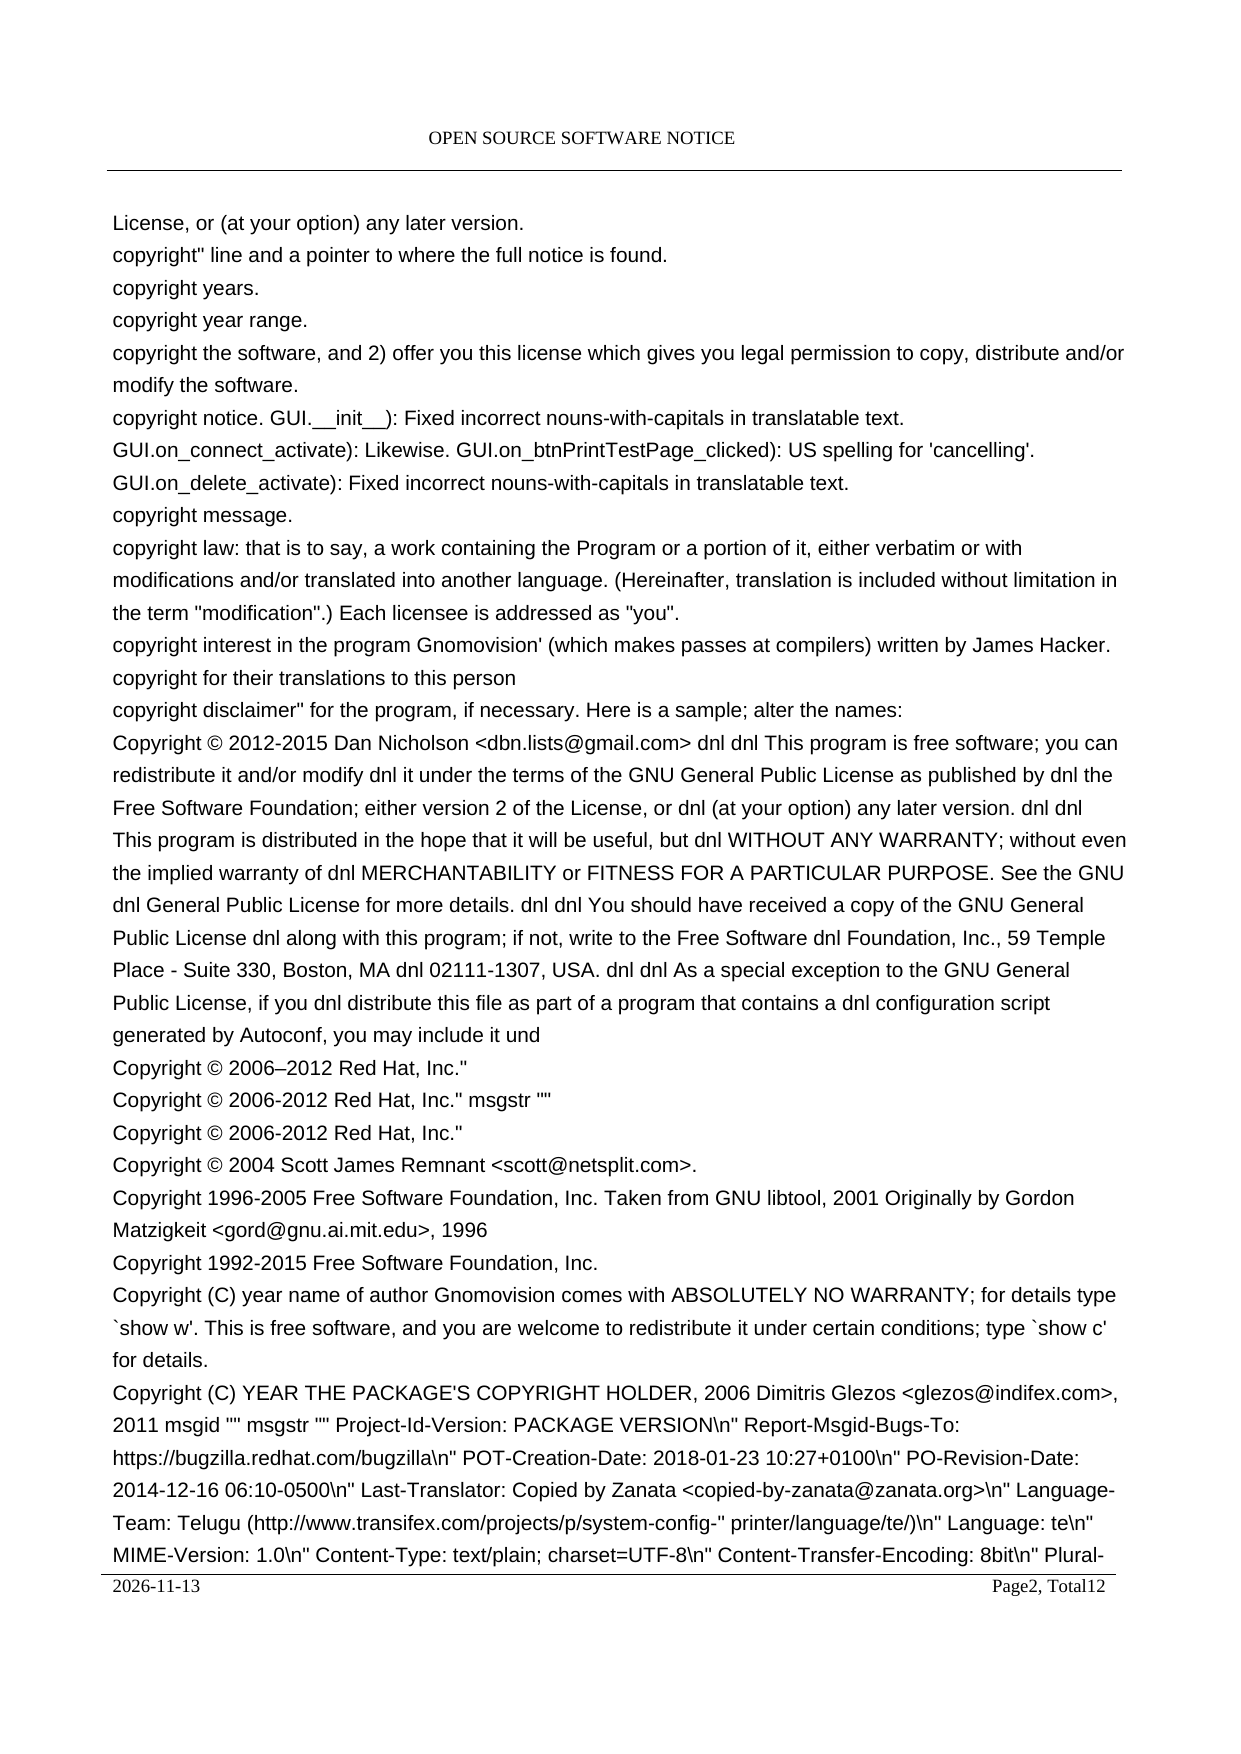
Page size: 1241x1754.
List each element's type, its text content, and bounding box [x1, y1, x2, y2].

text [112, 206, 1128, 239]
text Copyright © 2006–2012 Red Hat, Inc." [112, 1051, 1128, 1084]
text Copyright 1996-2005 Free Software Foundation, Inc. Taken from GNU libtool, 2001 Originally by Gordon Matzigkeit <gord@gnu.ai.mit.edu>, 1996 [112, 1181, 1128, 1246]
text copyright year range. [112, 304, 1128, 336]
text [112, 1376, 1128, 1571]
text copyright for their translations to this person [112, 661, 1128, 694]
text Copyright (C) year name of author Gnomovision comes with ABSOLUTELY NO WARRANTY; for details type `show w'. This is free software, and you are welcome to redistribute it under certain conditions; type `show c' for details. [112, 1279, 1128, 1376]
text copyright message. [112, 499, 1128, 531]
text Copyright © 2012-2015 Dan Nicholson <dbn.lists@gmail.com> dnl dnl This program is free software; you can redistribute it and/or modify dnl it under the terms of the GNU General Public License as published by dnl the Free Software Foundation; either version 2 of the License, or dnl (at your option) any later version. dnl dnl This program is distributed in the hope that it will be useful, but dnl WITHOUT ANY WARRANTY; without even the implied warranty of dnl MERCHANTABILITY or FITNESS FOR A PARTICULAR PURPOSE. See the GNU dnl General Public License for more details. dnl dnl You should have received a copy of the GNU General Public License dnl along with this program; if not, write to the Free Software dnl Foundation, Inc., 59 Temple Place - Suite 330, Boston, MA dnl 02111-1307, USA. dnl dnl As a special exception to the GNU General Public License, if you dnl distribute this file as part of a program that contains a dnl configuration script generated by Autoconf, you may include it und [112, 726, 1128, 1051]
text Copyright © 2006-2012 Red Hat, Inc." msgstr "" [112, 1084, 1128, 1116]
text copyright" line and a pointer to where the full notice is found. [112, 239, 1128, 271]
text copyright disclaimer" for the program, if necessary. Here is a sample; alter the names: [112, 694, 1128, 726]
text Copyright © 2006-2012 Red Hat, Inc." [112, 1116, 1128, 1149]
text copyright law: that is to say, a work containing the Program or a portion of it, either verbatim or with modifications and/or translated into another language. (Hereinafter, translation is included without limitation in the term "modification".) Each licensee is addressed as "you". [112, 531, 1128, 629]
text copyright years. [112, 271, 1128, 304]
text copyright interest in the program Gnomovision' (which makes passes at compilers) written by James Hacker. [112, 629, 1128, 661]
text copyright the software, and 2) offer you this license which gives you legal permission to copy, distribute and/or modify the software. [112, 336, 1128, 401]
text Copyright © 2004 Scott James Remnant <scott@netsplit.com>. [112, 1149, 1128, 1181]
text Copyright 1992-2015 Free Software Foundation, Inc. [112, 1246, 1128, 1279]
text copyright notice. GUI.__init__): Fixed incorrect nouns-with-capitals in translatable text. GUI.on_connect_activate): Likewise. GUI.on_btnPrintTestPage_clicked): US spelling for 'cancelling'. GUI.on_delete_activate): Fixed incorrect nouns-with-capitals in translatable text. [112, 401, 1128, 499]
